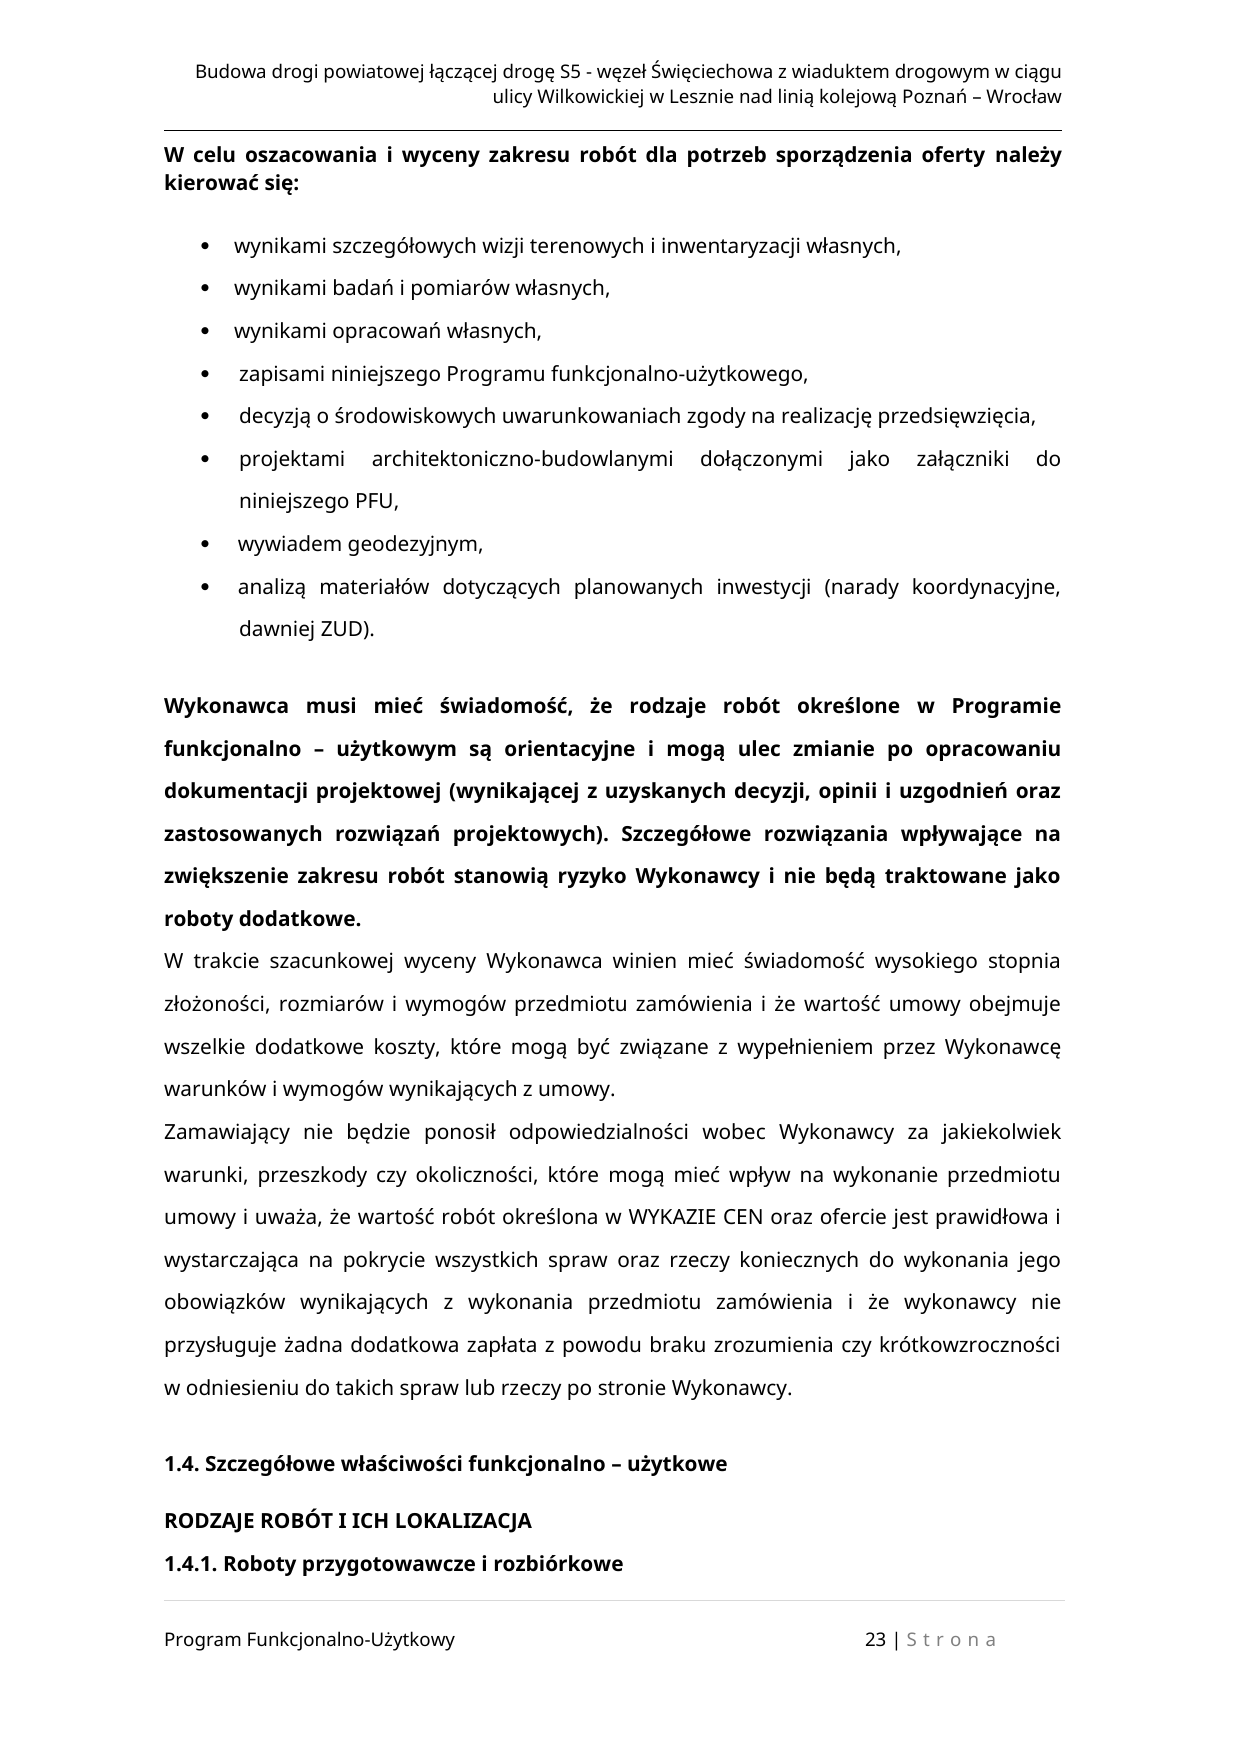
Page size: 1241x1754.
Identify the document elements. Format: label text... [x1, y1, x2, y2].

text 1.4.1. Roboty przygotowawcze i rozbiórkowe [164, 1549, 1062, 1577]
list analizą materiałów dotyczących planowanych inwestycji (narady koordynacyjne, dawniej ZUD). [201, 572, 1062, 643]
subtitle 1.4. Szczegółowe właściwości funkcjonalno – użytkowe [164, 1449, 1062, 1478]
list wynikami badań i pomiarów własnych, [201, 273, 1062, 302]
text W trakcie szacunkowej wyceny Wykonawca winien mieć świadomość wysokiego stopnia złożoności, rozmiarów i wymogów przedmiotu zamówienia i że wartość umowy obejmuje wszelkie dodatkowe koszty, które mogą być związane z wypełnieniem przez Wykonawcę warunków i wymogów wynikających z umowy. [164, 947, 1062, 1103]
text RODZAJE ROBÓT I ICH LOKALIZACJA [164, 1506, 1062, 1535]
list zapisami niniejszego Programu funkcjonalno-użytkowego, [201, 359, 1062, 387]
text W celu oszacowania i wyceny zakresu robót dla potrzeb sporządzenia oferty należy kierować się: [164, 140, 1062, 197]
text Wykonawca musi mieć świadomość, że rodzaje robót określone w Programie funkcjonalno – użytkowym są orientacyjne i mogą ulec zmianie po opracowaniu dokumentacji projektowej (wynikającej z uzyskanych decyzji, opinii i uzgodnień oraz zastosowanych rozwiązań projektowych). Szczegółowe rozwiązania wpływające na zwiększenie zakresu robót stanowią ryzyko Wykonawcy i nie będą traktowane jako roboty dodatkowe. [164, 691, 1062, 932]
list wynikami opracowań własnych, [201, 316, 1062, 344]
text Zamawiający nie będzie ponosił odpowiedzialności wobec Wykonawcy za jakiekolwiek warunki, przeszkody czy okoliczności, które mogą mieć wpływ na wykonanie przedmiotu umowy i uważa, że wartość robót określona w WYKAZIE CEN oraz ofercie jest prawidłowa i wystarczająca na pokrycie wszystkich spraw oraz rzeczy koniecznych do wykonania jego obowiązków wynikających z wykonania przedmiotu zamówienia i że wykonawcy nie przysługuje żadna dodatkowa zapłata z powodu braku zrozumienia czy krótkowzroczności w odniesieniu do takich spraw lub rzeczy po stronie Wykonawcy. [164, 1117, 1062, 1401]
list wynikami szczegółowych wizji terenowych i inwentaryzacji własnych, [201, 231, 1062, 259]
list projektami architektoniczno-budowlanymi dołączonymi jako załączniki do niniejszego PFU, [201, 444, 1062, 515]
list decyzją o środowiskowych uwarunkowaniach zgody na realizację przedsięwzięcia, [201, 401, 1062, 430]
list wywiadem geodezyjnym, [201, 529, 1062, 558]
